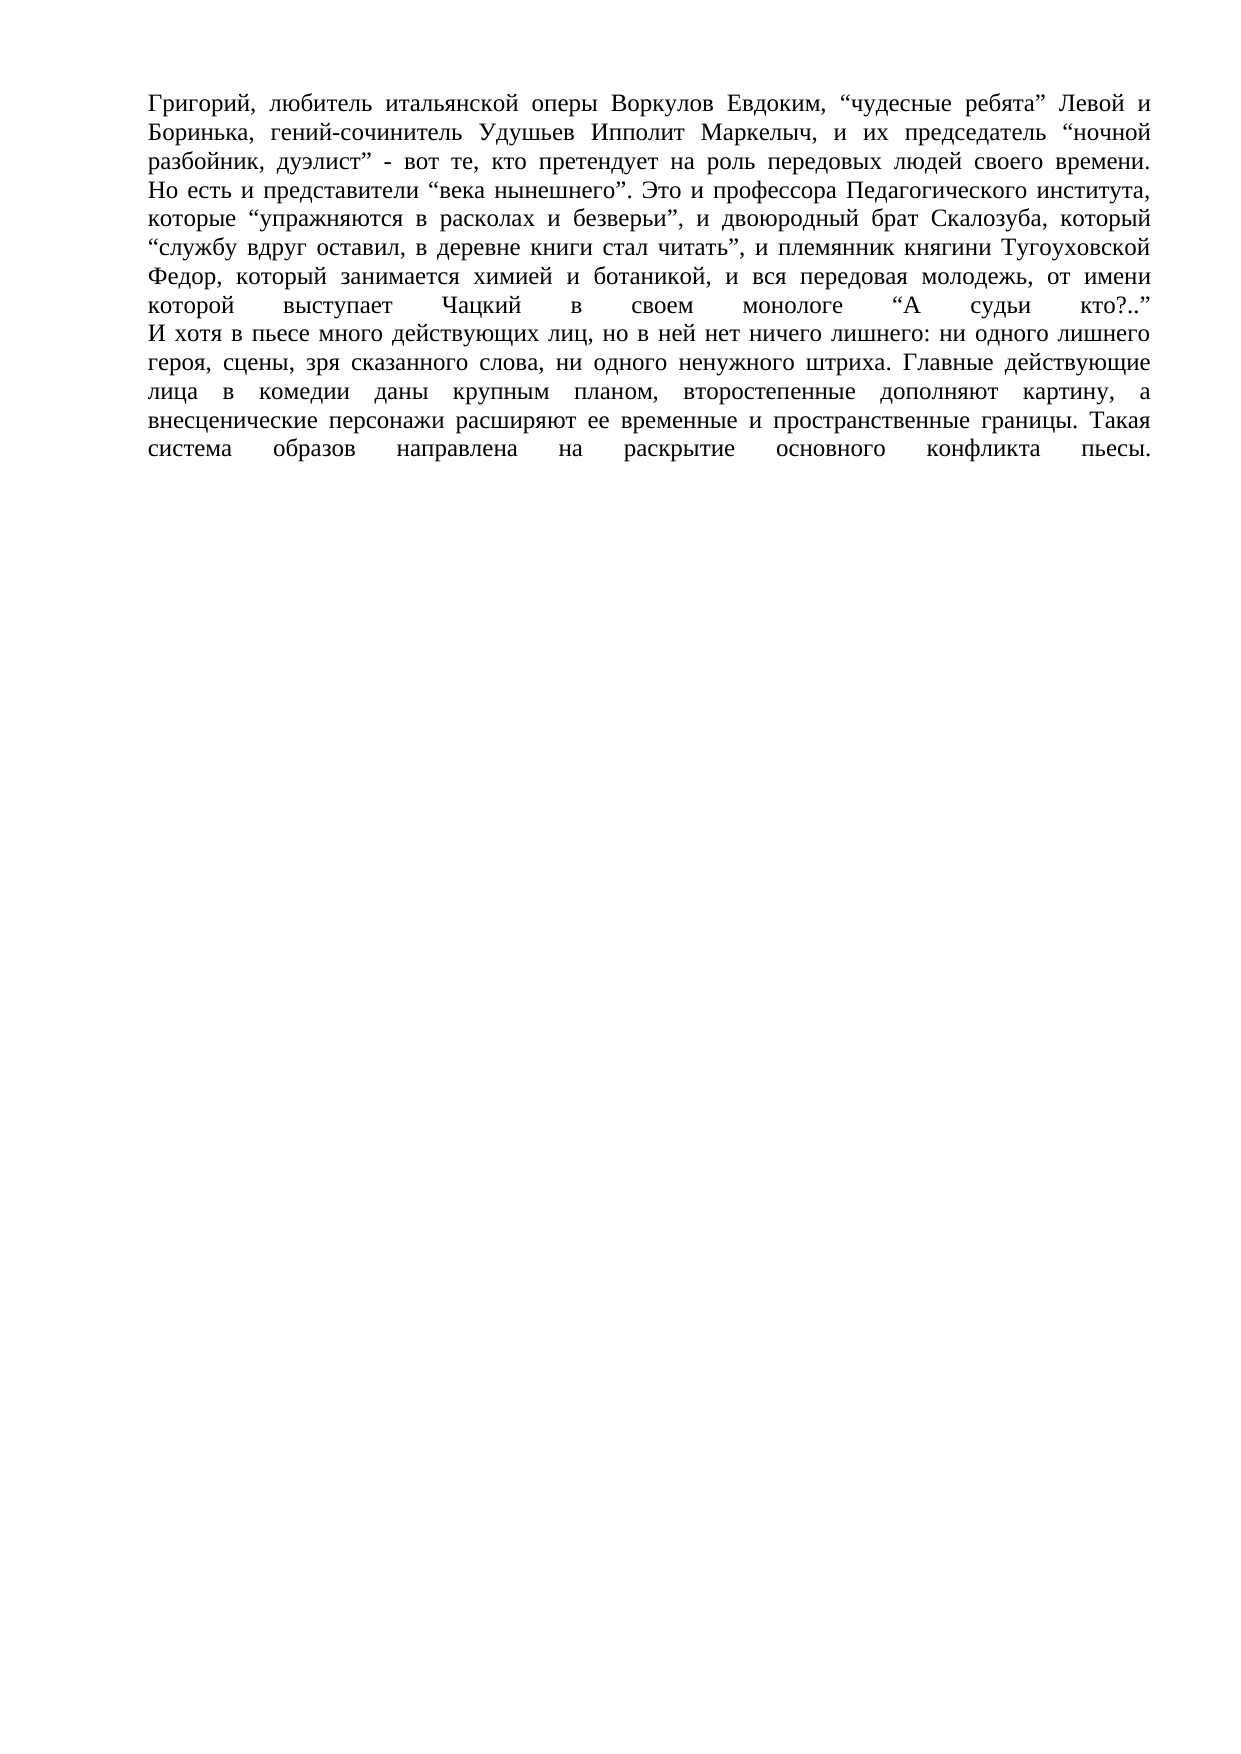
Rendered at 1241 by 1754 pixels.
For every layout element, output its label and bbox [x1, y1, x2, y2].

text [148, 88, 1152, 548]
